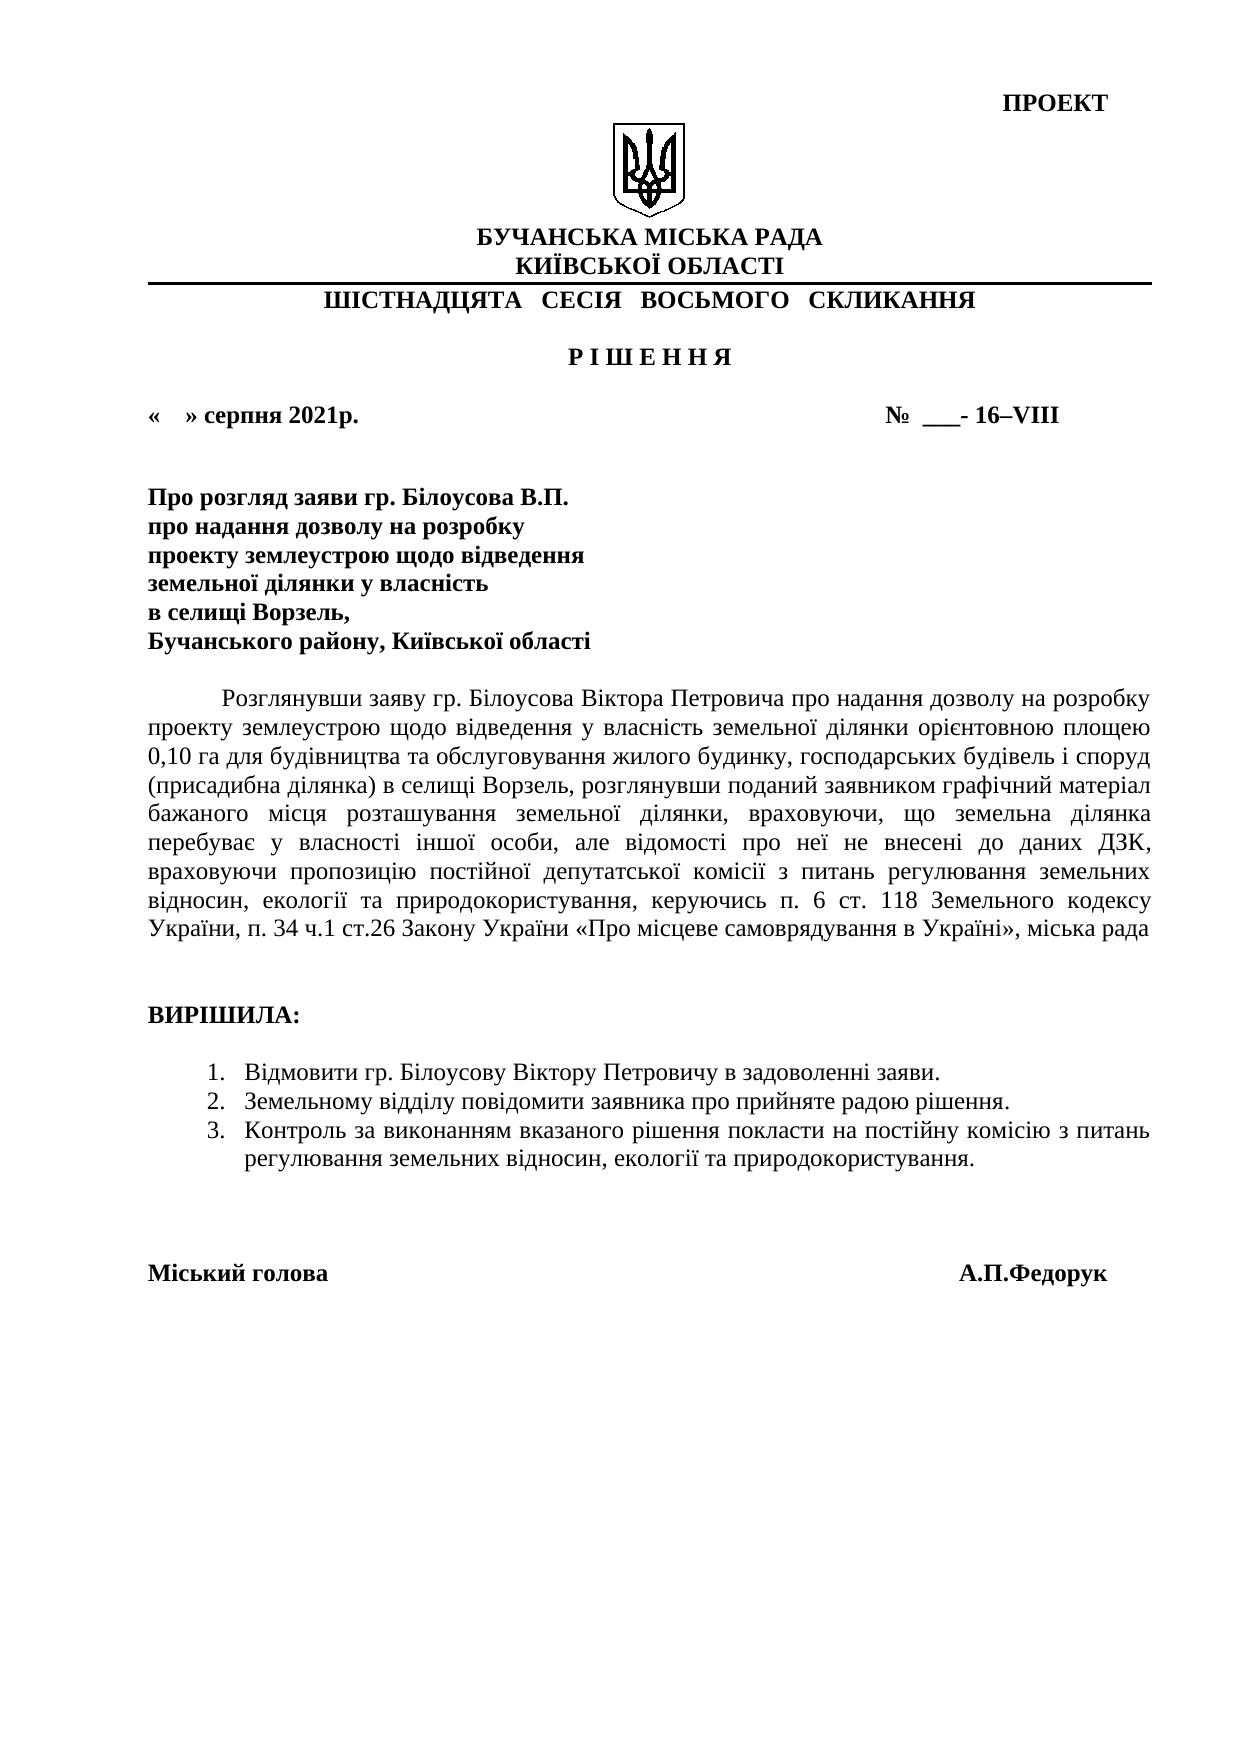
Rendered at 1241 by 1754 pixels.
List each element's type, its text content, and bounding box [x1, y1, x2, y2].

text Міський голова А.П.Федорук [148, 1258, 1152, 1287]
text ВИРІШИЛА: [148, 1000, 1152, 1028]
list Відмовити гр. Білоусову Віктору Петровичу в задоволенні заяви. [207, 1057, 1152, 1086]
text Бучанського району, Київської області [148, 626, 1152, 655]
text земельної ділянки у власність [148, 568, 1152, 597]
text БУЧАНСЬКА МІСЬКА РАДА [148, 222, 1152, 251]
text « » серпня 2021р. № ___- 16–VІІІ [148, 400, 1152, 428]
text про надання дозволу на розробку [148, 511, 1152, 540]
text ПРОЕКТ [885, 88, 1152, 117]
text ШІСТНАДЦЯТА СЕСІЯ ВОСЬМОГО СКЛИКАННЯ [148, 285, 1152, 313]
text проекту землеустрою щодо відведення [148, 540, 1152, 568]
text в селищі Ворзель, [148, 597, 1152, 626]
text Р І Ш Е Н Н Я [148, 342, 1152, 371]
text Розглянувши заяву гр. Білоусова Віктора Петровича про надання дозволу на розробку проекту землеустрою щодо відведення у власність земельної ділянки орієнтовною площею 0,10 га для будівництва та обслуговування жилого будинку, господарських будівель і споруд (присадибна ділянка) в селищі Ворзель, розглянувши поданий заявником графічний матеріал бажаного місця розташування земельної ділянки, враховуючи, що земельна ділянка перебуває у власності іншої особи, але відомості про неї не внесені до даних ДЗК, враховуючи пропозицію постійної депутатської комісії з питань регулювання земельних відносин, екології та природокористування, керуючись п. 6 ст. 118 Земельного кодексу України, п. 34 ч.1 ст.26 Закону України «Про місцеве самоврядування в Україні», міська рада [148, 683, 1152, 942]
list Контроль за виконанням вказаного рішення покласти на постійну комісію з питань регулювання земельних відносин, екології та природокористування. [207, 1115, 1152, 1172]
text КИЇВСЬКОЇ ОБЛАСТІ [148, 251, 1152, 282]
list Земельному відділу повідомити заявника про прийняте радою рішення. [207, 1086, 1152, 1115]
text Про розгляд заяви гр. Білоусова В.П. [148, 482, 1152, 511]
